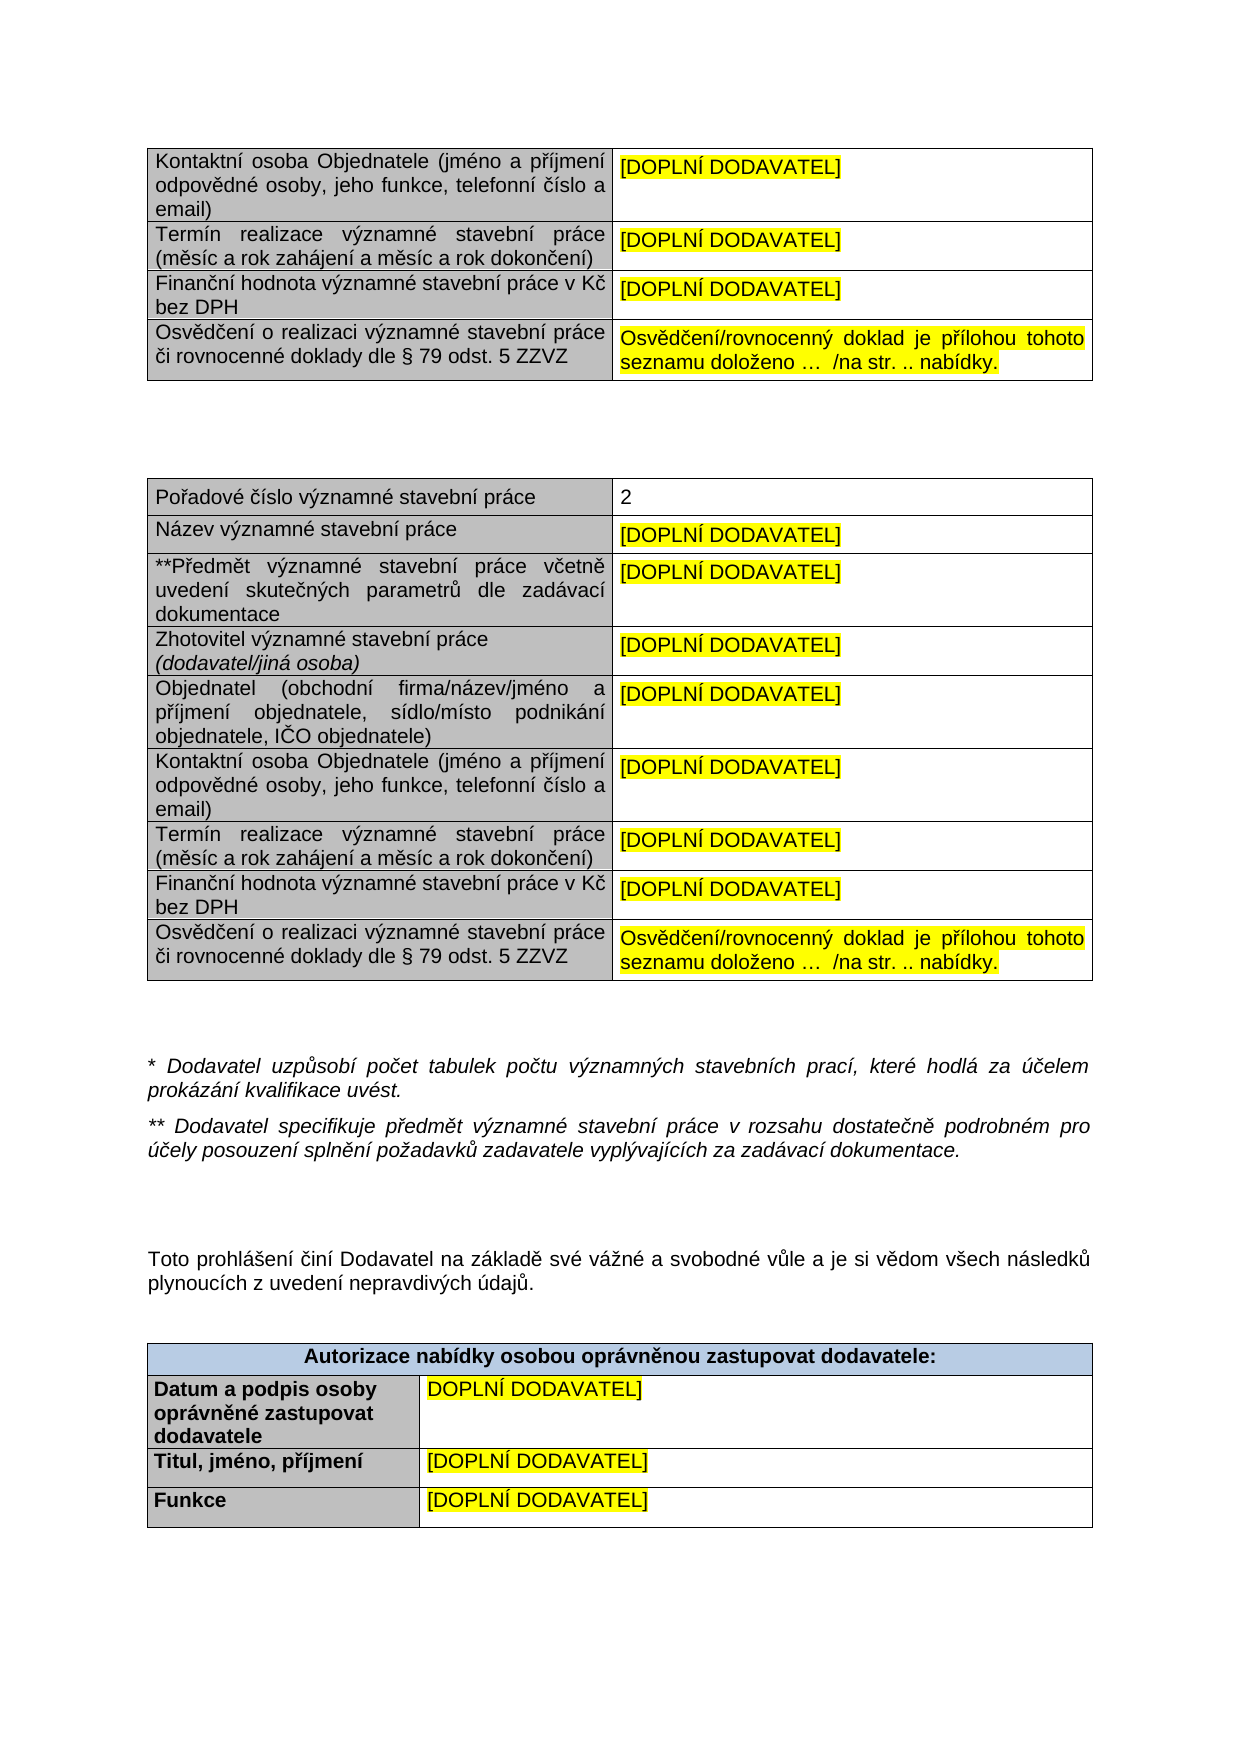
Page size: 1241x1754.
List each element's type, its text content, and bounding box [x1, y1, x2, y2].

table_cell Funkce [148, 1488, 419, 1527]
table_cell Termín realizace významné stavební práce (měsíc a rok zahájení a měsíc a rok dokončení) [148, 822, 612, 869]
table_cell Kontaktní osoba Objednatele (jméno a příjmení odpovědné osoby, jeho funkce, telefonní číslo a email) [148, 149, 612, 221]
table_cell [DOPLNÍ DODAVATEL] [420, 1449, 1092, 1487]
table_cell [DOPLNÍ DODAVATEL] [613, 222, 1092, 269]
table_cell Objednatel (obchodní firma/název/jméno a příjmení objednatele, sídlo/místo podnikání objednatele, IČO objednatele) [148, 676, 612, 748]
text ** Dodavatel specifikuje předmět významné stavební práce v rozsahu dostatečně podrobném pro účely posouzení splnění požadavků zadavatele vyplývajících za zadávací dokumentace. [148, 1114, 1093, 1162]
table_cell [DOPLNÍ DODAVATEL] [613, 554, 1092, 626]
table_cell Osvědčení o realizaci významné stavební práce či rovnocenné doklady dle § 79 odst. 5 ZZVZ [148, 320, 612, 380]
table_cell [DOPLNÍ DODAVATEL] [613, 149, 1092, 221]
table_header 2 [613, 479, 1092, 515]
text Toto prohlášení činí Dodavatel na základě své vážné a svobodné vůle a je si vědom všech následků plynoucích z uvedení nepravdivých údajů. [148, 1247, 1093, 1294]
table_cell Finanční hodnota významné stavební práce v Kč bez DPH [148, 271, 612, 318]
table_cell [DOPLNÍ DODAVATEL] [420, 1488, 1092, 1527]
table_cell **Předmět významné stavební práce včetně uvedení skutečných parametrů dle zadávací dokumentace [148, 554, 612, 626]
table_cell Kontaktní osoba Objednatele (jméno a příjmení odpovědné osoby, jeho funkce, telefonní číslo a email) [148, 749, 612, 821]
table_cell Osvědčení/rovnocenný doklad je přílohou tohoto seznamu doloženo … /na str. .. nabídky. [613, 920, 1092, 980]
table_cell [DOPLNÍ DODAVATEL] [613, 871, 1092, 918]
table_cell Finanční hodnota významné stavební práce v Kč bez DPH [148, 871, 612, 918]
table_cell [DOPLNÍ DODAVATEL] [613, 676, 1092, 748]
table_cell Titul, jméno, příjmení [148, 1449, 419, 1487]
table_cell Osvědčení o realizaci významné stavební práce či rovnocenné doklady dle § 79 odst. 5 ZZVZ [148, 920, 612, 980]
table_cell [DOPLNÍ DODAVATEL] [613, 516, 1092, 553]
table_cell [DOPLNÍ DODAVATEL] [613, 822, 1092, 869]
table_cell [DOPLNÍ DODAVATEL] [613, 749, 1092, 821]
text * Dodavatel uzpůsobí počet tabulek počtu významných stavebních prací, které hodlá za účelem prokázání kvalifikace uvést. [148, 1054, 1093, 1102]
table_cell Datum a podpis osoby oprávněné zastupovat dodavatele [148, 1376, 419, 1448]
table_cell Název významné stavební práce [148, 516, 612, 553]
table_cell DOPLNÍ DODAVATEL] [420, 1376, 1092, 1448]
table_cell [DOPLNÍ DODAVATEL] [613, 271, 1092, 318]
table_cell Zhotovitel významné stavební práce (dodavatel/jiná osoba) [148, 627, 612, 675]
table_header Pořadové číslo významné stavební práce [148, 479, 612, 515]
table_cell Osvědčení/rovnocenný doklad je přílohou tohoto seznamu doloženo … /na str. .. nabídky. [613, 320, 1092, 380]
table_cell [DOPLNÍ DODAVATEL] [613, 627, 1092, 675]
table_header Autorizace nabídky osobou oprávněnou zastupovat dodavatele: [148, 1344, 1092, 1375]
table_cell Termín realizace významné stavební práce (měsíc a rok zahájení a měsíc a rok dokončení) [148, 222, 612, 269]
